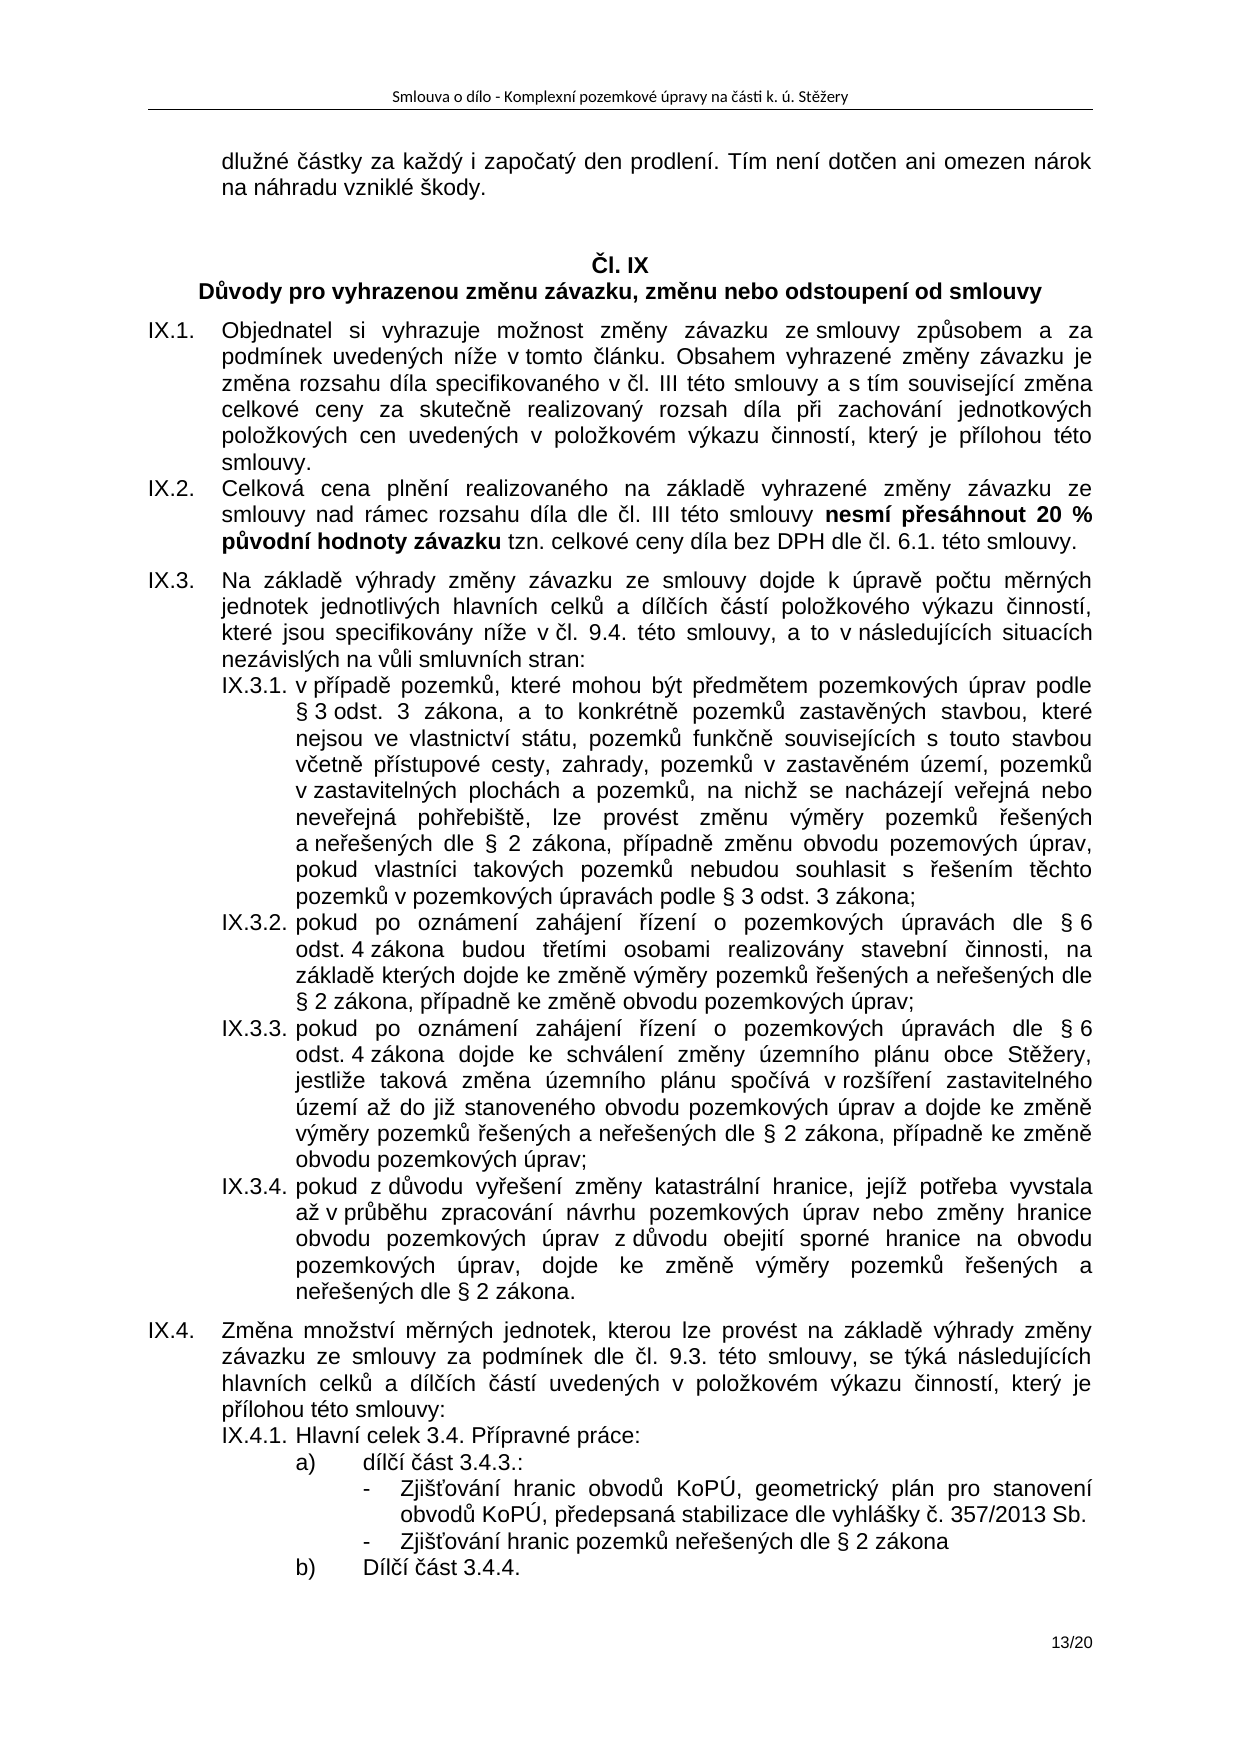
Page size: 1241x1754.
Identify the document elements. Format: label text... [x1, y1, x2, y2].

list Na základě výhrady změny závazku ze smlouvy dojde k úpravě počtu měrných jednotek jednotlivých hlavních celků a dílčích částí položkového výkazu činností, které jsou specifikovány níže v čl. 9.4. této smlouvy, a to v následujících situacích nezávislých na vůli smluvních stran: [148, 567, 1093, 672]
list Objednatel si vyhrazuje možnost změny závazku ze smlouvy způsobem a za podmínek uvedených níže v tomto článku. Obsahem vyhrazené změny závazku je změna rozsahu díla specifikovaného v čl. III této smlouvy a s tím související změna celkové ceny za skutečně realizovaný rozsah díla při zachování jednotkových položkových cen uvedených v položkovém výkazu činností, který je přílohou této smlouvy. [148, 317, 1093, 475]
subtitle Čl. IX Důvody pro vyhrazenou změnu závazku, změnu nebo odstoupení od smlouvy [148, 252, 1093, 304]
list Změna množství měrných jednotek, kterou lze provést na základě výhrady změny závazku ze smlouvy za podmínek dle čl. 9.3. této smlouvy, se týká následujících hlavních celků a dílčích částí uvedených v položkovém výkazu činností, který je přílohou této smlouvy: [148, 1317, 1093, 1422]
text pokud z důvodu vyřešení změny katastrální hranice, jejíž potřeba vyvstala až v průběhu zpracování návrhu pozemkových úprav nebo změny hranice obvodu pozemkových úprav z důvodu obejití sporné hranice na obvodu pozemkových úprav, dojde ke změně výměry pozemků řešených a neřešených dle § 2 zákona. [221, 1173, 1093, 1304]
list Celková cena plnění realizovaného na základě vyhrazené změny závazku ze smlouvy nad rámec rozsahu díla dle čl. III této smlouvy nesmí přesáhnout 20 % původní hodnoty závazku tzn. celkové ceny díla bez DPH dle čl. 6.1. této smlouvy. [148, 475, 1093, 554]
text v případě pozemků, které mohou být předmětem pozemkových úprav podle § 3 odst. 3 zákona, a to konkrétně pozemků zastavěných stavbou, které nejsou ve vlastnictví státu, pozemků funkčně souvisejících s touto stavbou včetně přístupové cesty, zahrady, pozemků v zastavěném území, pozemků v zastavitelných plochách a pozemků, na nichž se nacházejí veřejná nebo neveřejná pohřebiště, lze provést změnu výměry pozemků řešených a neřešených dle § 2 zákona, případně změnu obvodu pozemových úprav, pokud vlastníci takových pozemků nebudou souhlasit s řešením těchto pozemků v pozemkových úpravách podle § 3 odst. 3 zákona; [221, 672, 1093, 909]
text pokud po oznámení zahájení řízení o pozemkových úpravách dle § 6 odst. 4 zákona dojde ke schválení změny územního plánu obce Stěžery, jestliže taková změna územního plánu spočívá v rozšíření zastavitelného území až do již stanoveného obvodu pozemkových úprav a dojde ke změně výměry pozemků řešených a neřešených dle § 2 zákona, případně ke změně obvodu pozemkových úprav; [221, 1014, 1093, 1173]
list Zjišťování hranic pozemků neřešených dle § 2 zákona [363, 1528, 1093, 1554]
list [148, 148, 1093, 200]
text Dílčí část 3.4.4. [295, 1554, 1093, 1581]
text Hlavní celek 3.4. Přípravné práce: [221, 1422, 1093, 1449]
list Zjišťování hranic obvodů KoPÚ, geometrický plán pro stanovení obvodů KoPÚ, předepsaná stabilizace dle vyhlášky č. 357/2013 Sb. [363, 1475, 1093, 1528]
text pokud po oznámení zahájení řízení o pozemkových úpravách dle § 6 odst. 4 zákona budou třetími osobami realizovány stavební činnosti, na základě kterých dojde ke změně výměry pozemků řešených a neřešených dle § 2 zákona, případně ke změně obvodu pozemkových úprav; [221, 909, 1093, 1014]
text dílčí část 3.4.3.: [295, 1449, 1093, 1475]
